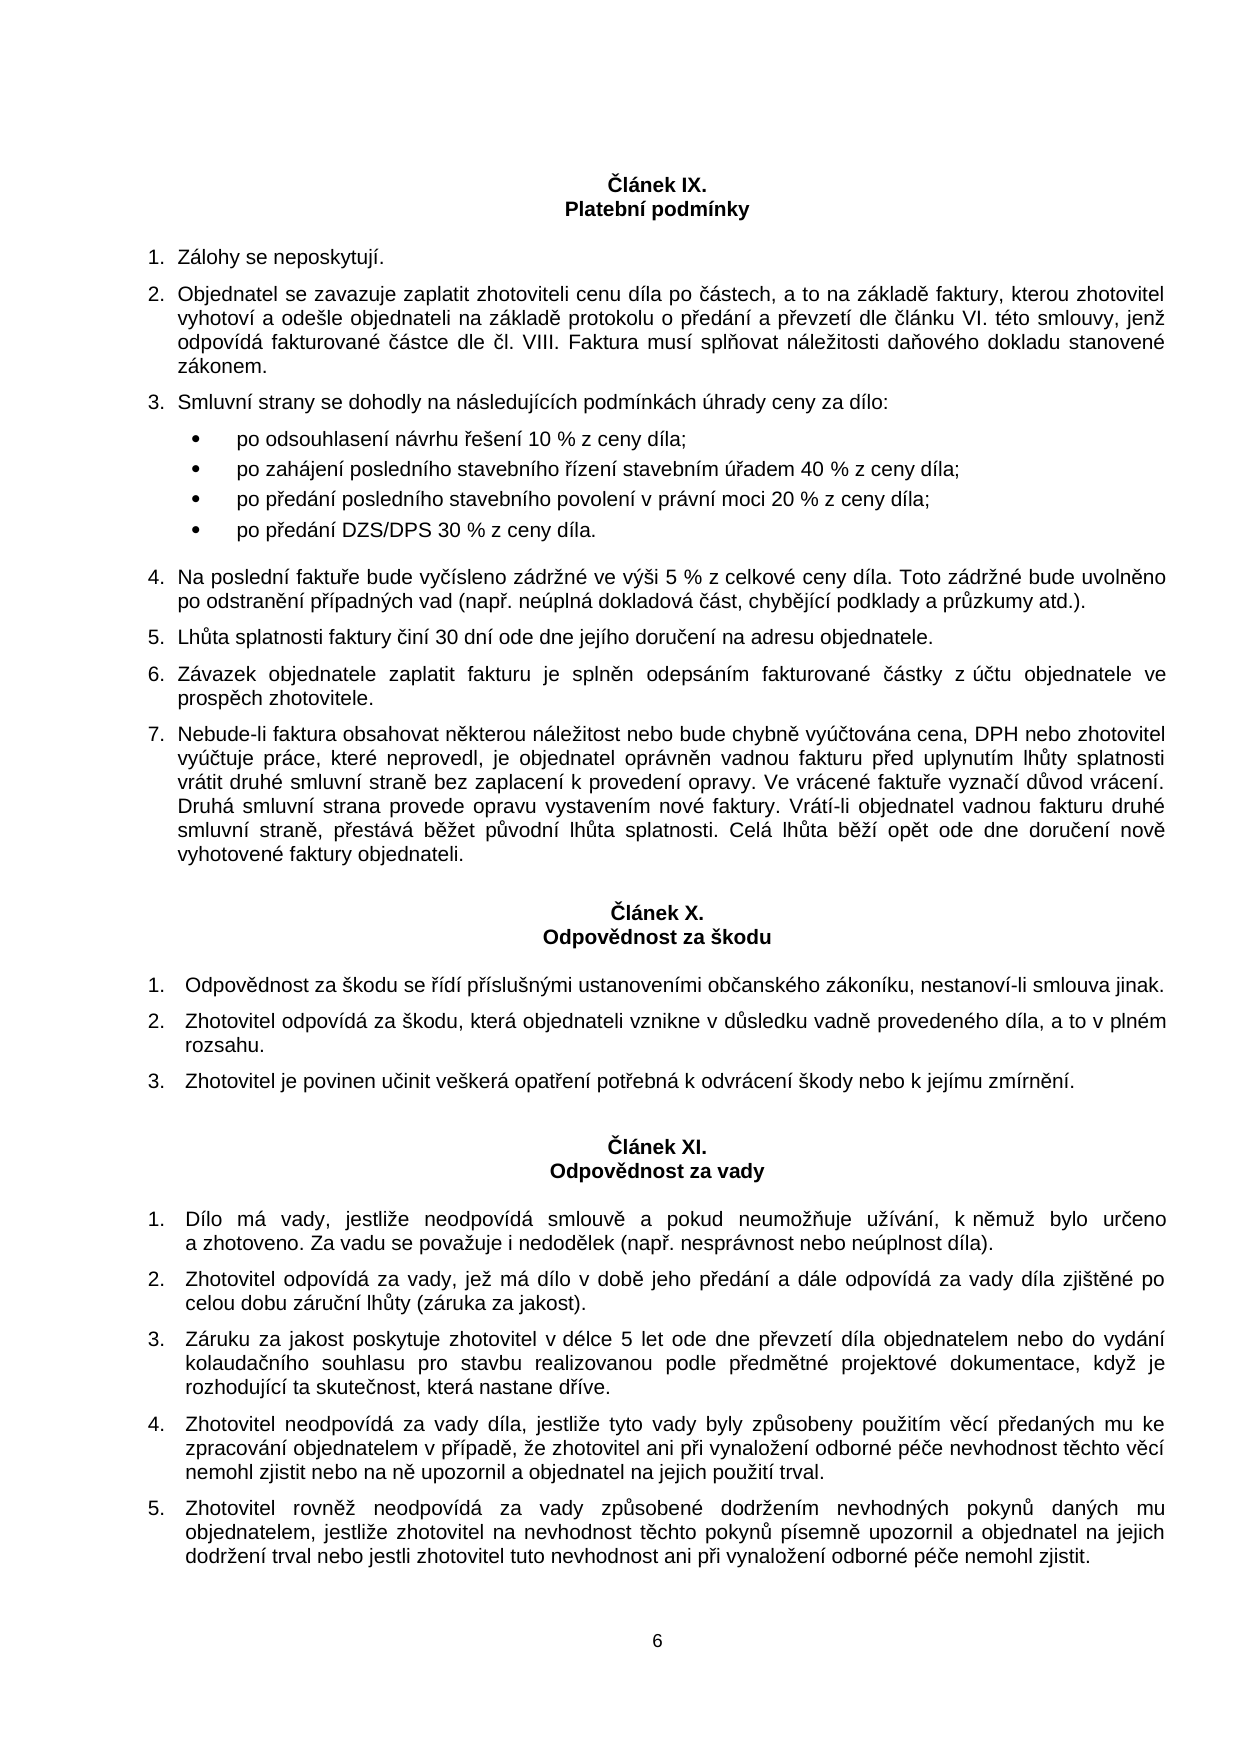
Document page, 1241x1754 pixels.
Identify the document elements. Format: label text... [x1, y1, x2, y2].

list Smluvní strany se dohodly na následujících podmínkách úhrady ceny za dílo: [148, 390, 1167, 414]
list po zahájení posledního stavebního řízení stavebním úřadem 40 % z ceny díla; [192, 457, 1167, 481]
list Záruku za jakost poskytuje zhotovitel v délce 5 let ode dne převzetí díla objednatelem nebo do vydání kolaudačního souhlasu pro stavbu realizovanou podle předmětné projektové dokumentace, když je rozhodující ta skutečnost, která nastane dříve. [148, 1327, 1167, 1399]
list Zhotovitel odpovídá za vady, jež má dílo v době jeho předání a dále odpovídá za vady díla zjištěné po celou dobu záruční lhůty (záruka za jakost). [148, 1267, 1167, 1315]
text Článek X. [148, 901, 1167, 924]
list Závazek objednatele zaplatit fakturu je splněn odepsáním fakturované částky z účtu objednatele ve prospěch zhotovitele. [148, 661, 1167, 709]
text Článek XI. [148, 1134, 1167, 1158]
text Odpovědnost za škodu [148, 924, 1167, 948]
list po předání posledního stavebního povolení v právní moci 20 % z ceny díla; [192, 487, 1167, 511]
list Lhůta splatnosti faktury činí 30 dní ode dne jejího doručení na adresu objednatele. [148, 625, 1167, 649]
list Odpovědnost za škodu se řídí příslušnými ustanoveními občanského zákoníku, nestanoví-li smlouva jinak. [148, 972, 1167, 996]
text Platební podmínky [148, 197, 1167, 221]
list Objednatel se zavazuje zaplatit zhotoviteli cenu díla po částech, a to na základě faktury, kterou zhotovitel vyhotoví a odešle objednateli na základě protokolu o předání a převzetí dle článku VI. této smlouvy, jenž odpovídá fakturované částce dle čl. VIII. Faktura musí splňovat náležitosti daňového dokladu stanovené zákonem. [148, 282, 1167, 377]
list Nebude-li faktura obsahovat některou náležitost nebo bude chybně vyúčtována cena, DPH nebo zhotovitel vyúčtuje práce, které neprovedl, je objednatel oprávněn vadnou fakturu před uplynutím lhůty splatnosti vrátit druhé smluvní straně bez zaplacení k provedení opravy. Ve vrácené faktuře vyznačí důvod vrácení. Druhá smluvní strana provede opravu vystavením nové faktury. Vrátí-li objednatel vadnou fakturu druhé smluvní straně, přestává běžet původní lhůta splatnosti. Celá lhůta běží opět ode dne doručení nově vyhotovené faktury objednateli. [148, 722, 1167, 866]
list Zhotovitel odpovídá za škodu, která objednateli vznikne v důsledku vadně provedeného díla, a to v plném rozsahu. [148, 1009, 1167, 1057]
list Dílo má vady, jestliže neodpovídá smlouvě a pokud neumožňuje užívání, k němuž bylo určeno a zhotoveno. Za vadu se považuje i nedodělek (např. nesprávnost nebo neúplnost díla). [148, 1206, 1167, 1254]
list Zhotovitel je povinen učinit veškerá opatření potřebná k odvrácení škody nebo k jejímu zmírnění. [148, 1069, 1167, 1093]
list Zálohy se neposkytují. [148, 245, 1167, 269]
list Zhotovitel rovněž neodpovídá za vady způsobené dodržením nevhodných pokynů daných mu objednatelem, jestliže zhotovitel na nevhodnost těchto pokynů písemně upozornil a objednatel na jejich dodržení trval nebo jestli zhotovitel tuto nevhodnost ani při vynaložení odborné péče nemohl zjistit. [148, 1496, 1167, 1568]
list po předání DZS/DPS 30 % z ceny díla. [192, 517, 1167, 541]
list po odsouhlasení návrhu řešení 10 % z ceny díla; [192, 426, 1167, 451]
list Na poslední faktuře bude vyčísleno zádržné ve výši 5 % z celkové ceny díla. Toto zádržné bude uvolněno po odstranění případných vad (např. neúplná dokladová část, chybějící podklady a průzkumy atd.). [148, 564, 1167, 612]
text Odpovědnost za vady [148, 1158, 1167, 1182]
text Článek IX. [148, 173, 1167, 197]
list Zhotovitel neodpovídá za vady díla, jestliže tyto vady byly způsobeny použitím věcí předaných mu ke zpracování objednatelem v případě, že zhotovitel ani při vynaložení odborné péče nevhodnost těchto věcí nemohl zjistit nebo na ně upozornil a objednatel na jejich použití trval. [148, 1412, 1167, 1483]
